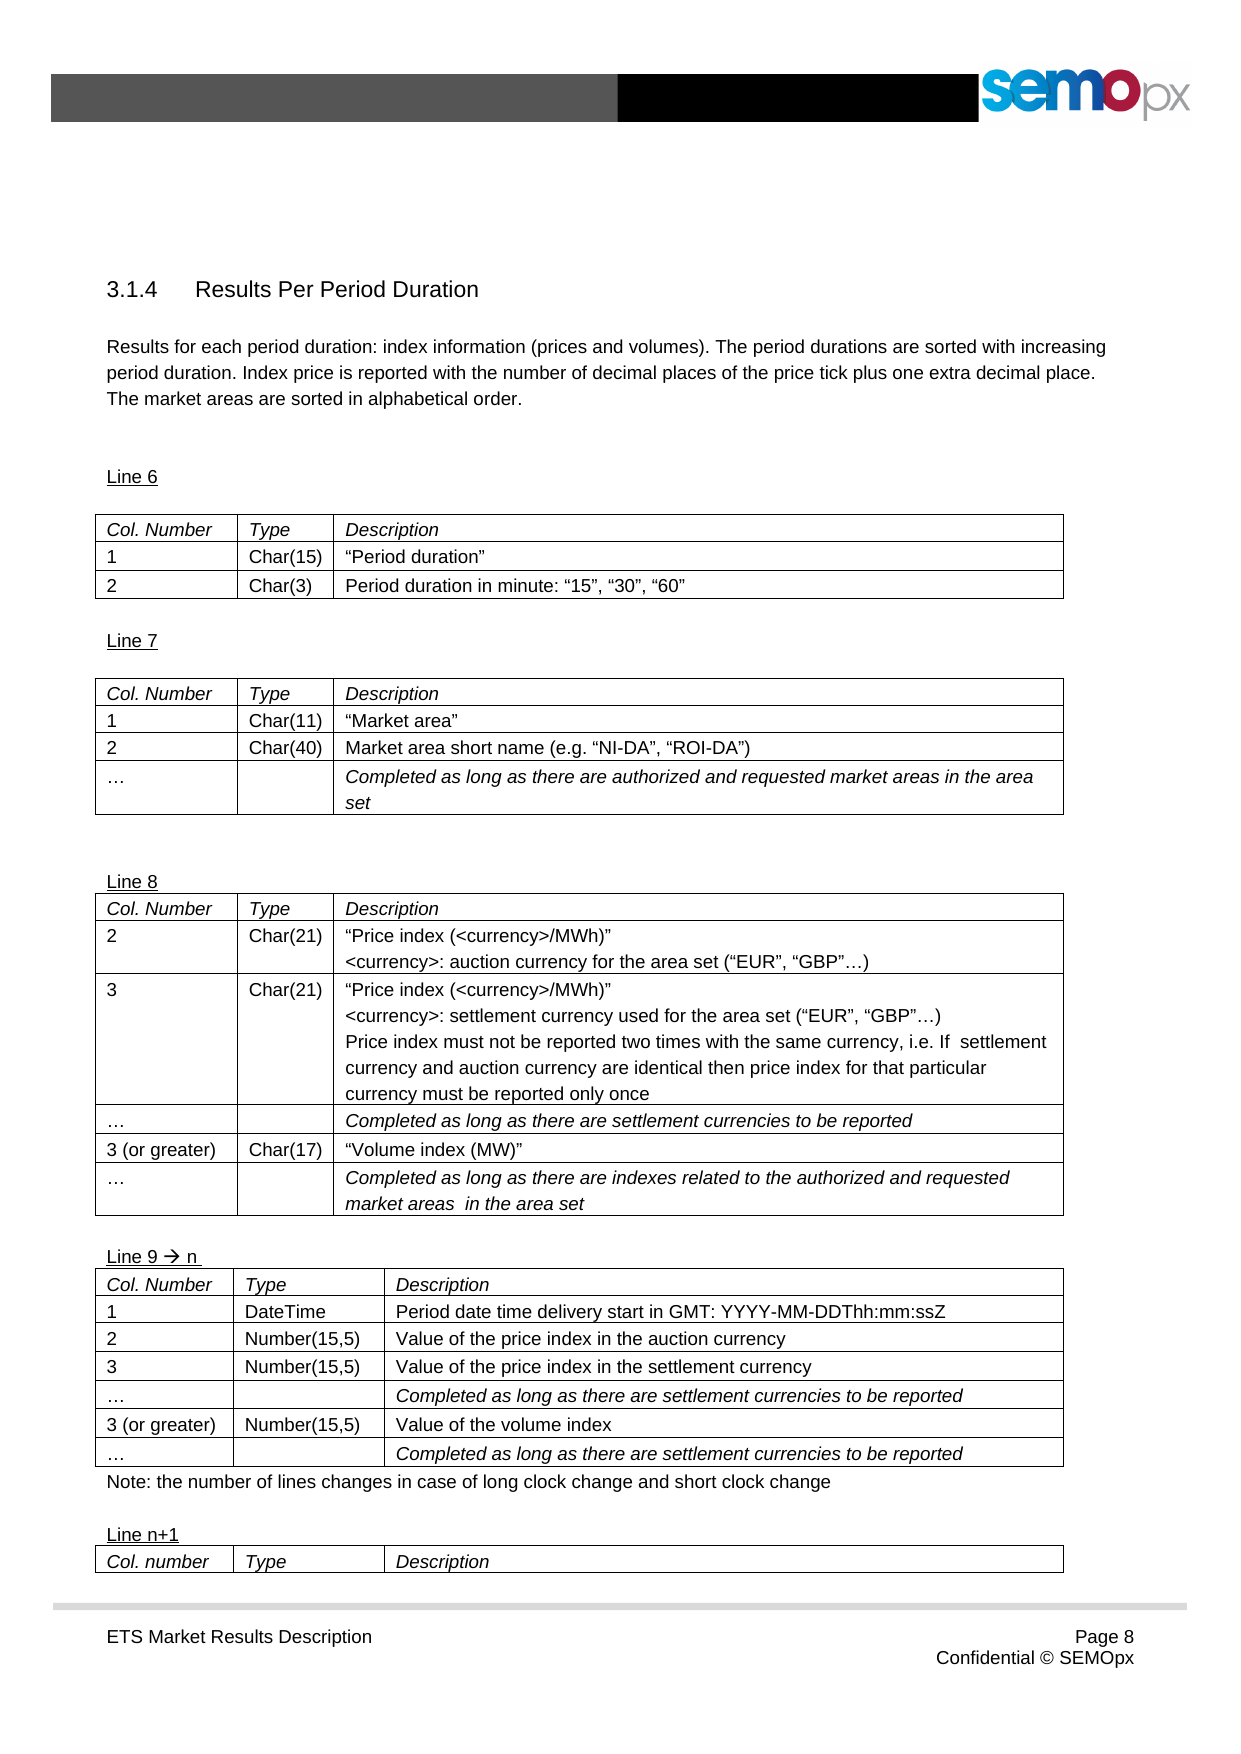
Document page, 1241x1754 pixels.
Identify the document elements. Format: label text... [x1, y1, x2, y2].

table_header Type [234, 1546, 384, 1572]
text Results for each period duration: index information (prices and volumes). The period durations are sorted with increasing period duration. Index price is reported with the number of decimal places of the price tick plus one extra decimal place. [106, 331, 1134, 383]
table_cell … [96, 761, 237, 813]
text Line n+1 [106, 1519, 1134, 1545]
table_header Type [238, 679, 333, 704]
table_cell “Period duration” [334, 542, 1063, 569]
table_cell Value of the volume index [385, 1409, 1063, 1437]
table_cell “Market area” [334, 706, 1063, 732]
table_cell 3 [96, 1352, 233, 1379]
table_cell Market area short name (e.g. “NI-DA”, “ROI-DA”) [334, 733, 1063, 760]
table_cell Number(15,5) [234, 1409, 384, 1437]
text Note: the number of lines changes in case of long clock change and short clock change [106, 1467, 1134, 1493]
table_cell Completed as long as there are settlement currencies to be reported [334, 1105, 1063, 1133]
table_cell Completed as long as there are indexes related to the authorized and requested market areas in the area set [334, 1163, 1063, 1215]
table_cell Char(3) [238, 571, 333, 598]
table_header Type [238, 515, 333, 541]
picture [978, 59, 1193, 126]
subtitle Results Per Period Duration [106, 276, 1134, 302]
table_header Description [385, 1269, 1063, 1295]
table_cell Value of the price index in the settlement currency [385, 1352, 1063, 1379]
table_cell Value of the price index in the auction currency [385, 1323, 1063, 1351]
table_cell Char(21) [238, 974, 333, 1104]
text Line 7 [106, 625, 1134, 651]
table_cell [238, 761, 333, 813]
table_header Type [238, 894, 333, 920]
table_cell “Price index (<currency>/MWh)” <currency>: auction currency for the area set (“EUR”, “GBP”…) [334, 921, 1063, 973]
table_cell Period duration in minute: “15”, “30”, “60” [334, 571, 1063, 598]
table_cell 3 (or greater) [96, 1409, 233, 1437]
text The market areas are sorted in alphabetical order. [106, 383, 1134, 409]
table_cell [238, 1163, 333, 1215]
table_cell [234, 1438, 384, 1466]
table_cell Completed as long as there are authorized and requested market areas in the area set [334, 761, 1063, 813]
table_header Description [334, 894, 1063, 920]
table_cell Char(11) [238, 706, 333, 732]
table_cell Completed as long as there are settlement currencies to be reported [385, 1438, 1063, 1466]
table_cell 2 [96, 921, 237, 973]
table_cell [234, 1381, 384, 1408]
table_cell [238, 1105, 333, 1133]
table_cell Number(15,5) [234, 1352, 384, 1379]
table_cell … [96, 1438, 233, 1466]
table_cell 2 [96, 1323, 233, 1351]
table_cell Char(21) [238, 921, 333, 973]
table_cell Number(15,5) [234, 1323, 384, 1351]
table_header Col. number [96, 1546, 233, 1572]
table_cell … [96, 1105, 237, 1133]
table_cell Char(40) [238, 733, 333, 760]
table_cell 1 [96, 542, 237, 569]
text Line 9 n [106, 1242, 1134, 1268]
table_header Description [334, 679, 1063, 704]
table_cell … [96, 1163, 237, 1215]
table_cell DateTime [234, 1296, 384, 1322]
table_cell Completed as long as there are settlement currencies to be reported [385, 1381, 1063, 1408]
table_header Col. Number [96, 1269, 233, 1295]
table_header Col. Number [96, 679, 237, 704]
table_cell 3 (or greater) [96, 1134, 237, 1162]
table_header Col. Number [96, 515, 237, 541]
table_cell … [96, 1381, 233, 1408]
text Line 6 [106, 462, 1134, 488]
table_header Description [334, 515, 1063, 541]
table_cell “Price index (<currency>/MWh)” <currency>: settlement currency used for the area set (“EUR”, “GBP”…) Price index must not be reported two times with the same currency, i.e. If settlement currency and auction currency are identical then price index for that particular currency must be reported only once [334, 974, 1063, 1104]
table_cell Char(15) [238, 542, 333, 569]
table_cell 2 [96, 733, 237, 760]
table_header Type [234, 1269, 384, 1295]
table_cell Period date time delivery start in GMT: YYYY-MM-DDThh:mm:ssZ [385, 1296, 1063, 1322]
table_cell Char(17) [238, 1134, 333, 1162]
table_cell 3 [96, 974, 237, 1104]
table_cell 1 [96, 706, 237, 732]
text Line 8 [106, 867, 1134, 893]
table_cell “Volume index (MW)” [334, 1134, 1063, 1162]
table_cell 2 [96, 571, 237, 598]
table_header Col. Number [96, 894, 237, 920]
table_cell 1 [96, 1296, 233, 1322]
table_header Description [385, 1546, 1063, 1572]
